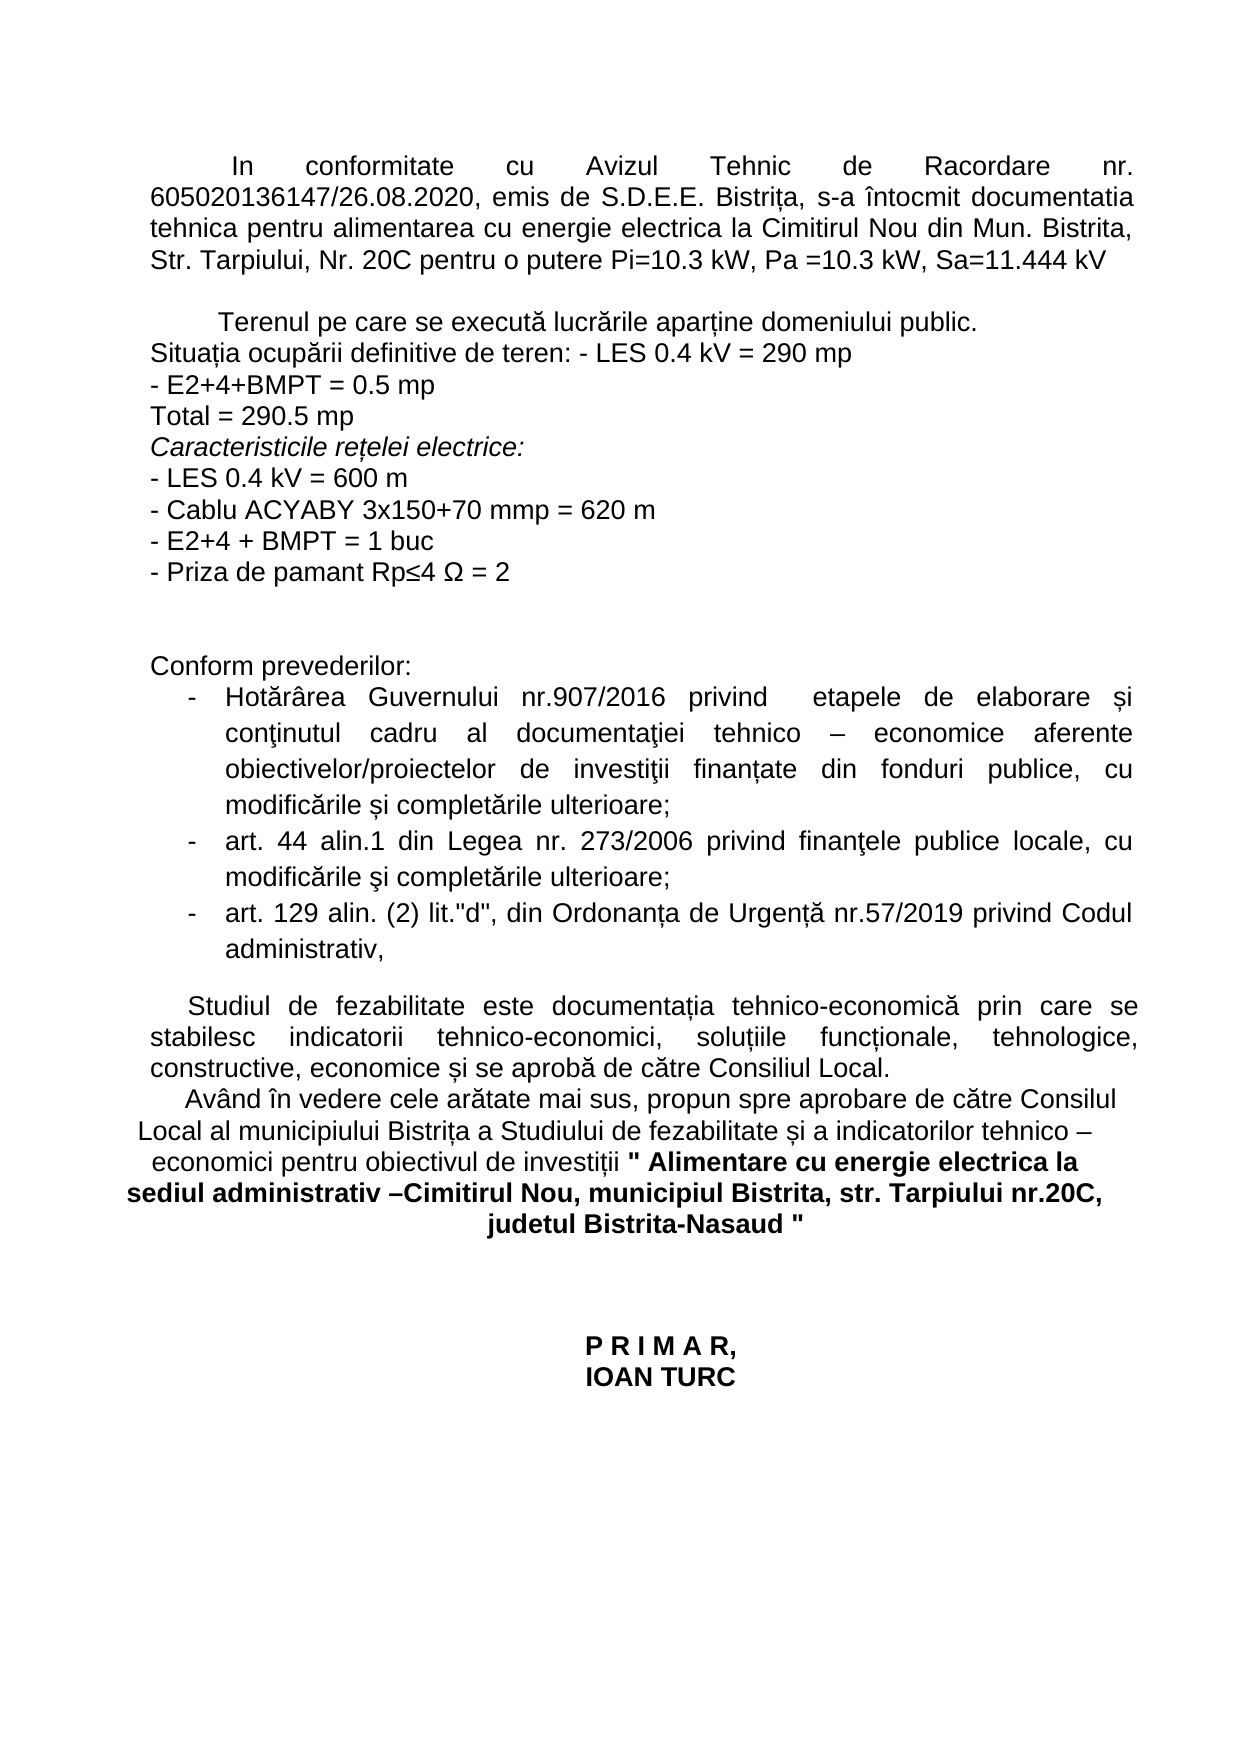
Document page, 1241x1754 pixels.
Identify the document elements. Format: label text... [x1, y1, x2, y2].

list Hotărârea Guvernului nr.907/2016 privind etapele de elaborare și conţinutul cadru al documentaţiei tehnico – economice aferente obiectivelor/proiectelor de investiţii finanțate din fonduri publice, cu modificările și completările ulterioare; [187, 681, 1134, 820]
text Având în vedere cele arătate mai sus, propun spre aprobare de către Consilul Local al municipiului Bistrița a Studiului de fezabilitate și a indicatorilor tehnico – economici pentru obiectivul de investiții " Alimentare cu energie electrica la sediul administrativ –Cimitirul Nou, municipiul Bistrita, str. Tarpiului nr.20C, [94, 1083, 1117, 1208]
text - E2+4 + BMPT = 1 buc [150, 525, 1134, 556]
text - Cablu ACYABY 3x150+70 mmp = 620 m [150, 494, 1134, 525]
text Conform prevederilor: [150, 650, 1134, 681]
text Caracteristicile rețelei electrice: [150, 431, 1134, 462]
text IOAN TURC [187, 1361, 1134, 1393]
text Terenul pe care se execută lucrările aparține domeniului public. [150, 306, 1134, 337]
text - E2+4+BMPT = 0.5 mp [150, 369, 1134, 400]
text Studiul de fezabilitate este documentația tehnico-economică prin care se stabilesc indicatorii tehnico-economici, soluțiile funcționale, tehnologice, constructive, economice și se aprobă de către Consiliul Local. [150, 989, 1139, 1083]
list art. 44 alin.1 din Legea nr. 273/2006 privind finanţele publice locale, cu modificările şi completările ulterioare; [187, 825, 1134, 892]
text - LES 0.4 kV = 600 m [150, 462, 1134, 494]
text Situația ocupării definitive de teren: - LES 0.4 kV = 290 mp [150, 337, 1134, 369]
text - Priza de pamant Rp≤4 Ω = 2 [150, 556, 1134, 587]
list art. 129 alin. (2) lit."d", din Ordonanța de Urgență nr.57/2019 privind Codul administrativ, [187, 897, 1134, 964]
text P R I M A R, [187, 1330, 1134, 1361]
text Total = 290.5 mp [150, 400, 1134, 431]
text In conformitate cu Avizul Tehnic de Racordare nr. 605020136147/26.08.2020, emis de S.D.E.E. Bistrița, s-a întocmit documentatia tehnica pentru alimentarea cu energie electrica la Cimitirul Nou din Mun. Bistrita, Str. Tarpiului, Nr. 20C pentru o putere Pi=10.3 kW, Pa =10.3 kW, Sa=11.444 kV [150, 150, 1134, 275]
text judetul Bistrita-Nasaud " [150, 1208, 1134, 1239]
